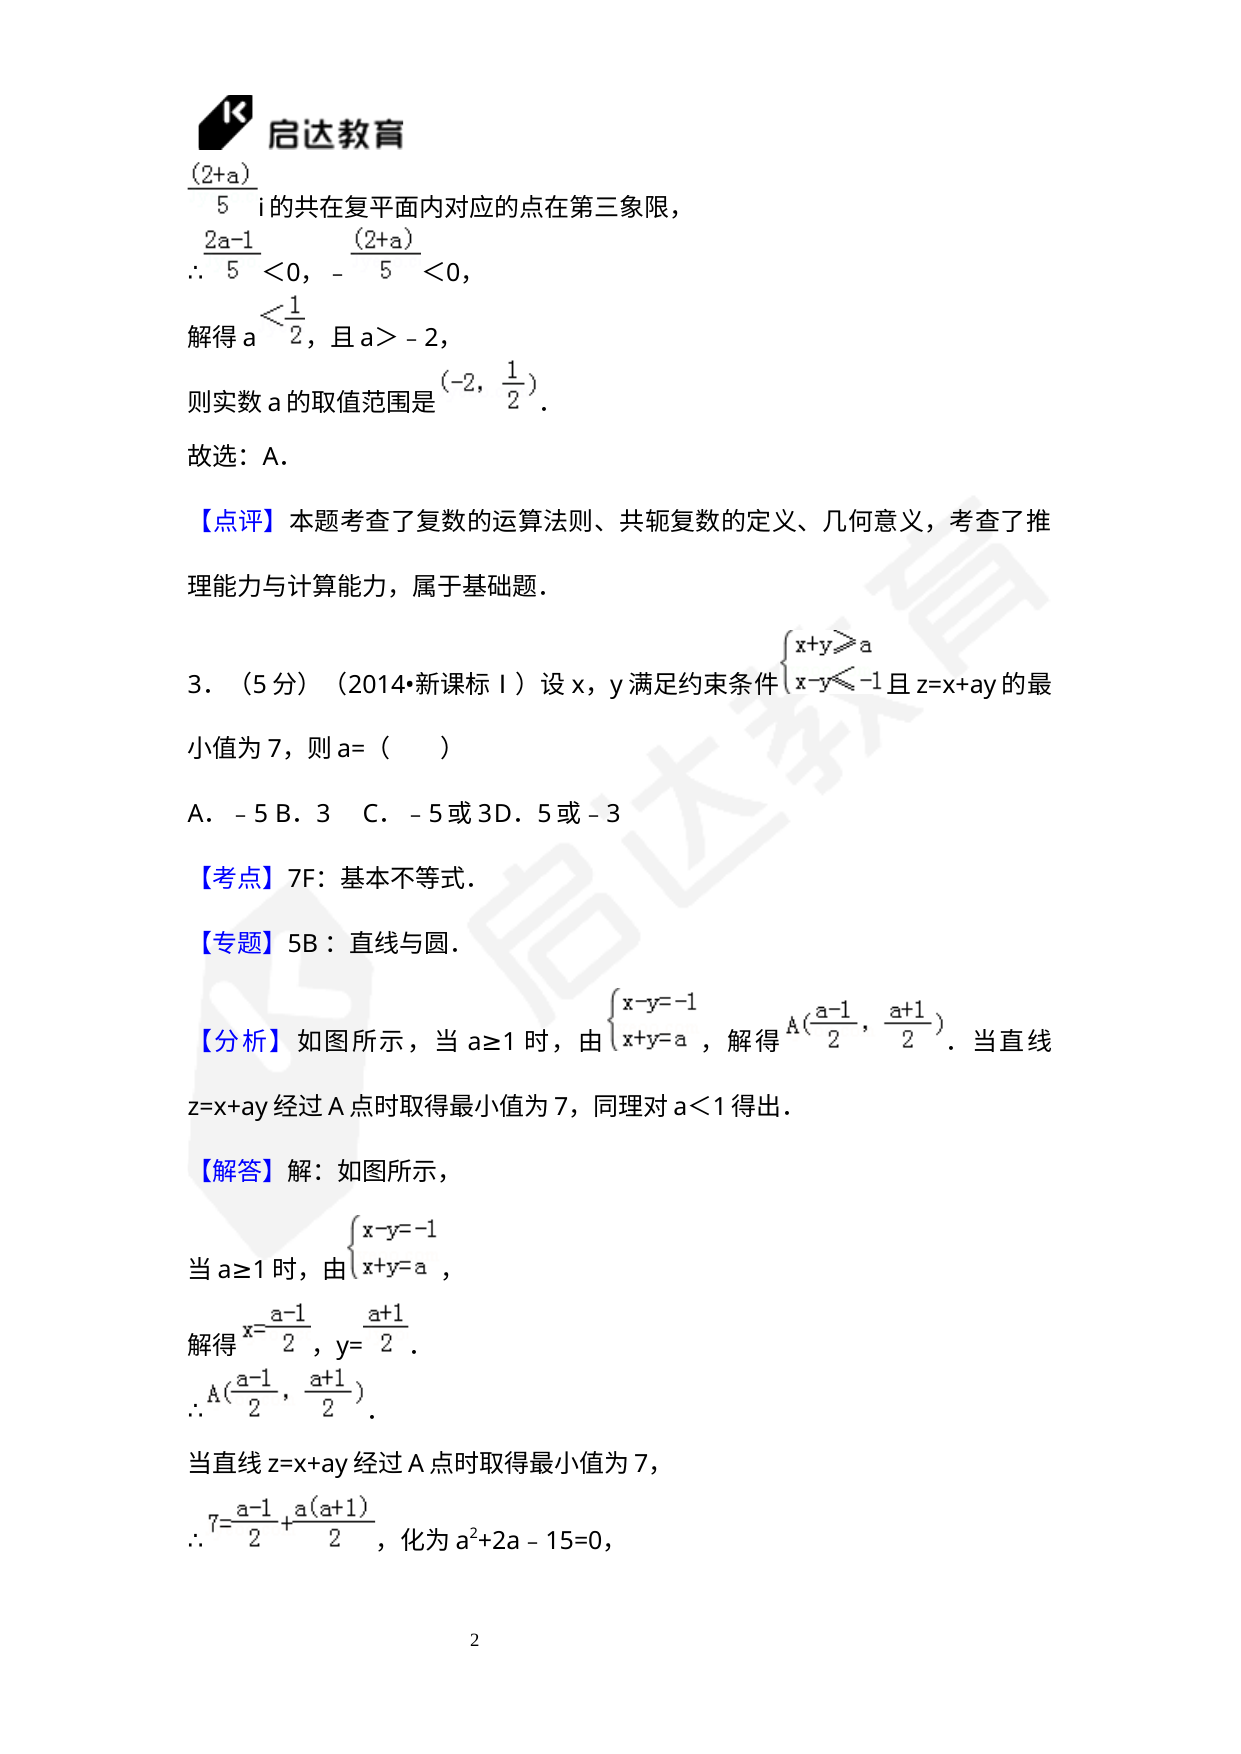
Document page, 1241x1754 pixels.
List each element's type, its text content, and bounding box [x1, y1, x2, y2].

picture [779, 630, 886, 694]
picture [198, 95, 404, 150]
picture [256, 292, 305, 347]
picture [436, 357, 539, 412]
text ∴＜0，﹣＜0， [187, 227, 1053, 292]
text 【解答】解：如图所示， [187, 1137, 1053, 1202]
picture [203, 1494, 376, 1550]
text 【点评】本题考查了复数的运算法则、共轭复数的定义、几何意义，考查了推理能力与计算能力，属于基础题． [187, 487, 1053, 617]
text 当a≥1时，由， [187, 1202, 1053, 1299]
picture [237, 1299, 311, 1355]
text 解得a，且a＞﹣2， [187, 292, 1053, 357]
picture [346, 1215, 441, 1279]
text 当直线z=x+ay经过A点时取得最小值为7， [187, 1429, 1053, 1494]
text 解得，y=． [187, 1299, 1053, 1364]
text 则实数a的取值范围是． [187, 357, 1053, 422]
text 【考点】7F：基本不等式． [187, 844, 1053, 909]
text A．﹣5 B．3 C．﹣5或3 D．5或﹣3 [187, 779, 1053, 844]
picture [782, 996, 946, 1051]
picture [203, 1364, 366, 1420]
picture [363, 1299, 409, 1355]
picture [203, 227, 262, 282]
text ∴，化为a2+2a﹣15=0， [187, 1494, 1053, 1559]
picture [606, 988, 700, 1051]
text ∴． [187, 1364, 1053, 1429]
text 3．（5分）（2014•新课标Ⅰ）设x，y满足约束条件且z=x+ay的最小值为7，则a=（ ） [187, 617, 1053, 779]
picture [187, 162, 258, 217]
text 【专题】5B ：直线与圆． [187, 909, 1053, 974]
text 【分析】如图所示，当a≥1时，由，解得．当直线z=x+ay经过A点时取得最小值为7，同理对a＜1得出． [187, 974, 1053, 1137]
text 故选：A． [187, 422, 1053, 487]
text 【解答】解：复数==+i的共轭复数﹣i的共在复平面内对应的点在第三象限， [187, 162, 1053, 227]
picture [350, 227, 421, 282]
